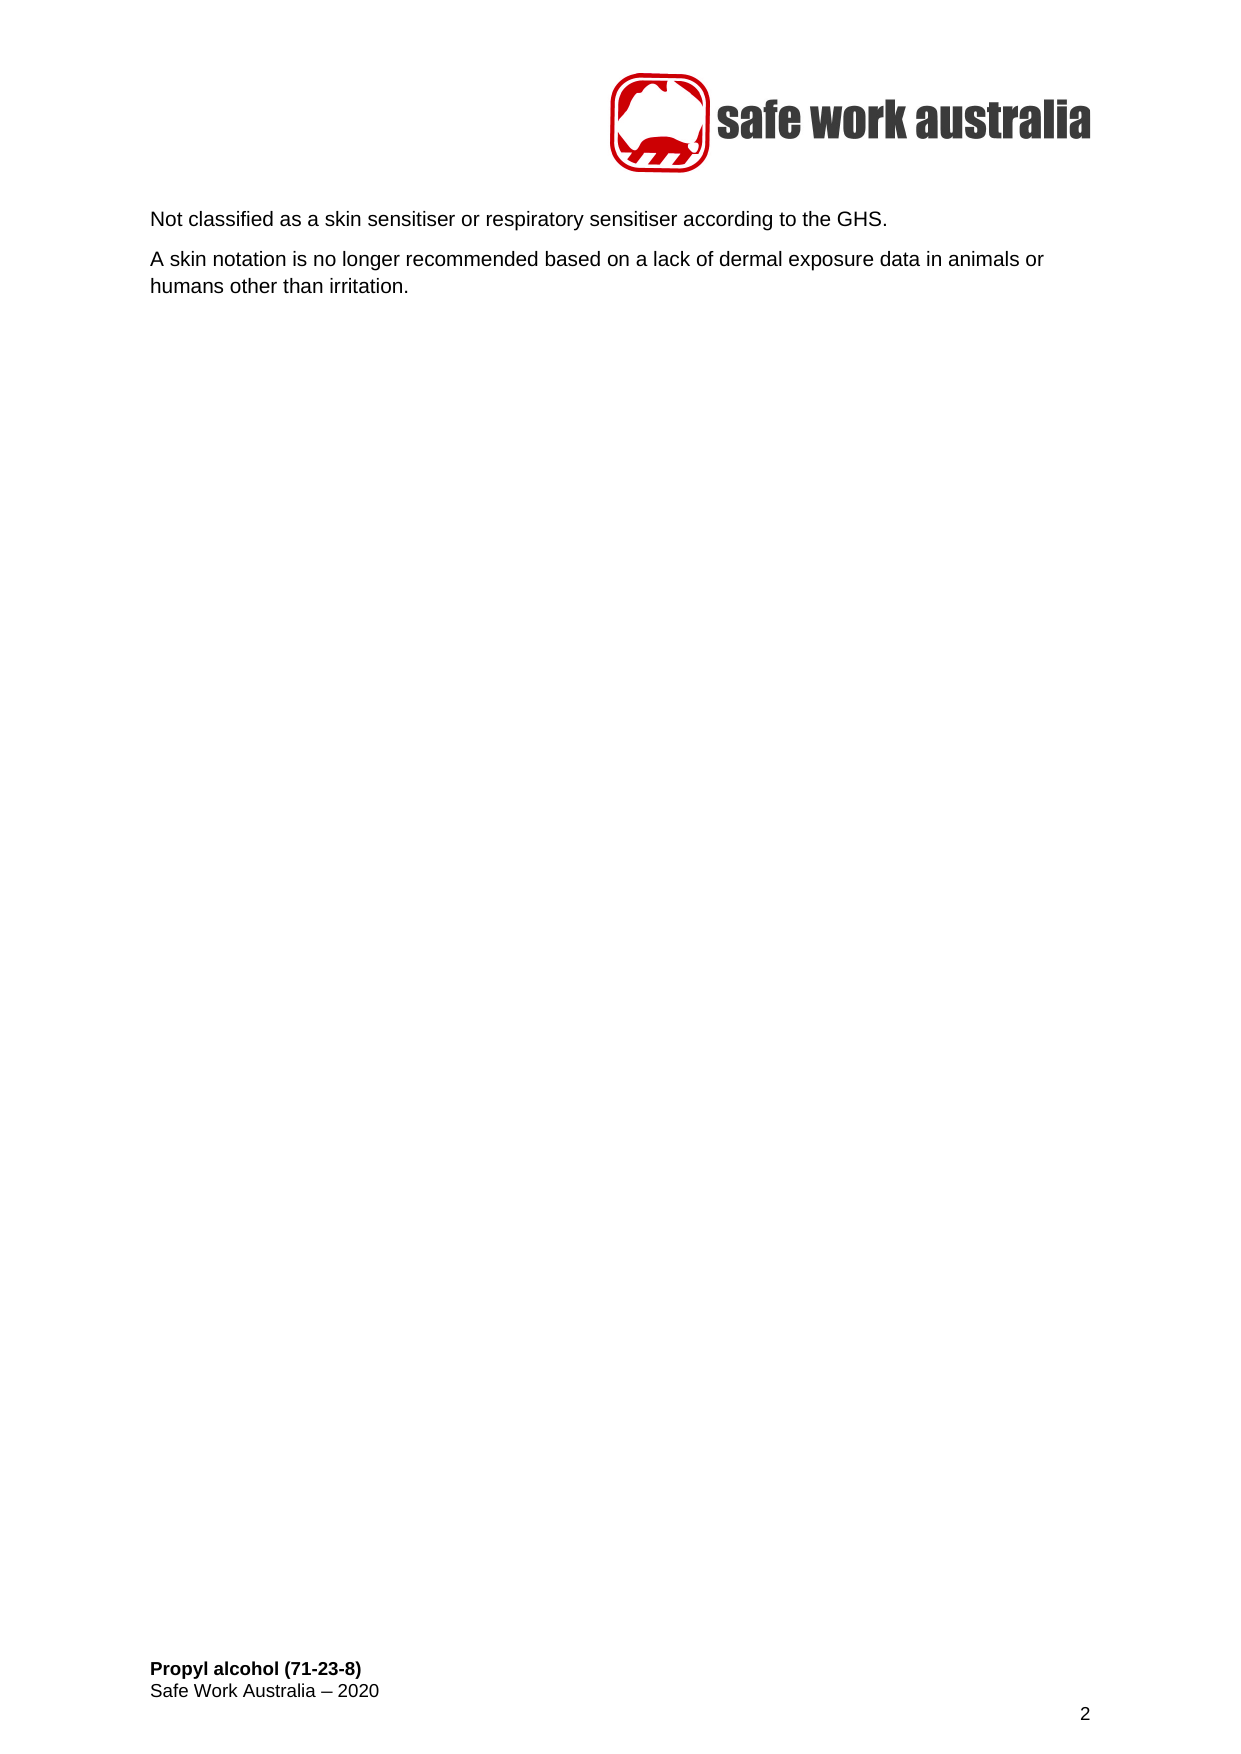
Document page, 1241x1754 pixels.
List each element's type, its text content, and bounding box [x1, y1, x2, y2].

text A skin notation is no longer recommended based on a lack of dermal exposure data in animals or humans other than irritation. [150, 247, 1090, 298]
picture [607, 73, 1091, 173]
text Not classified as a skin sensitiser or respiratory sensitiser according to the GHS. [150, 207, 1090, 231]
